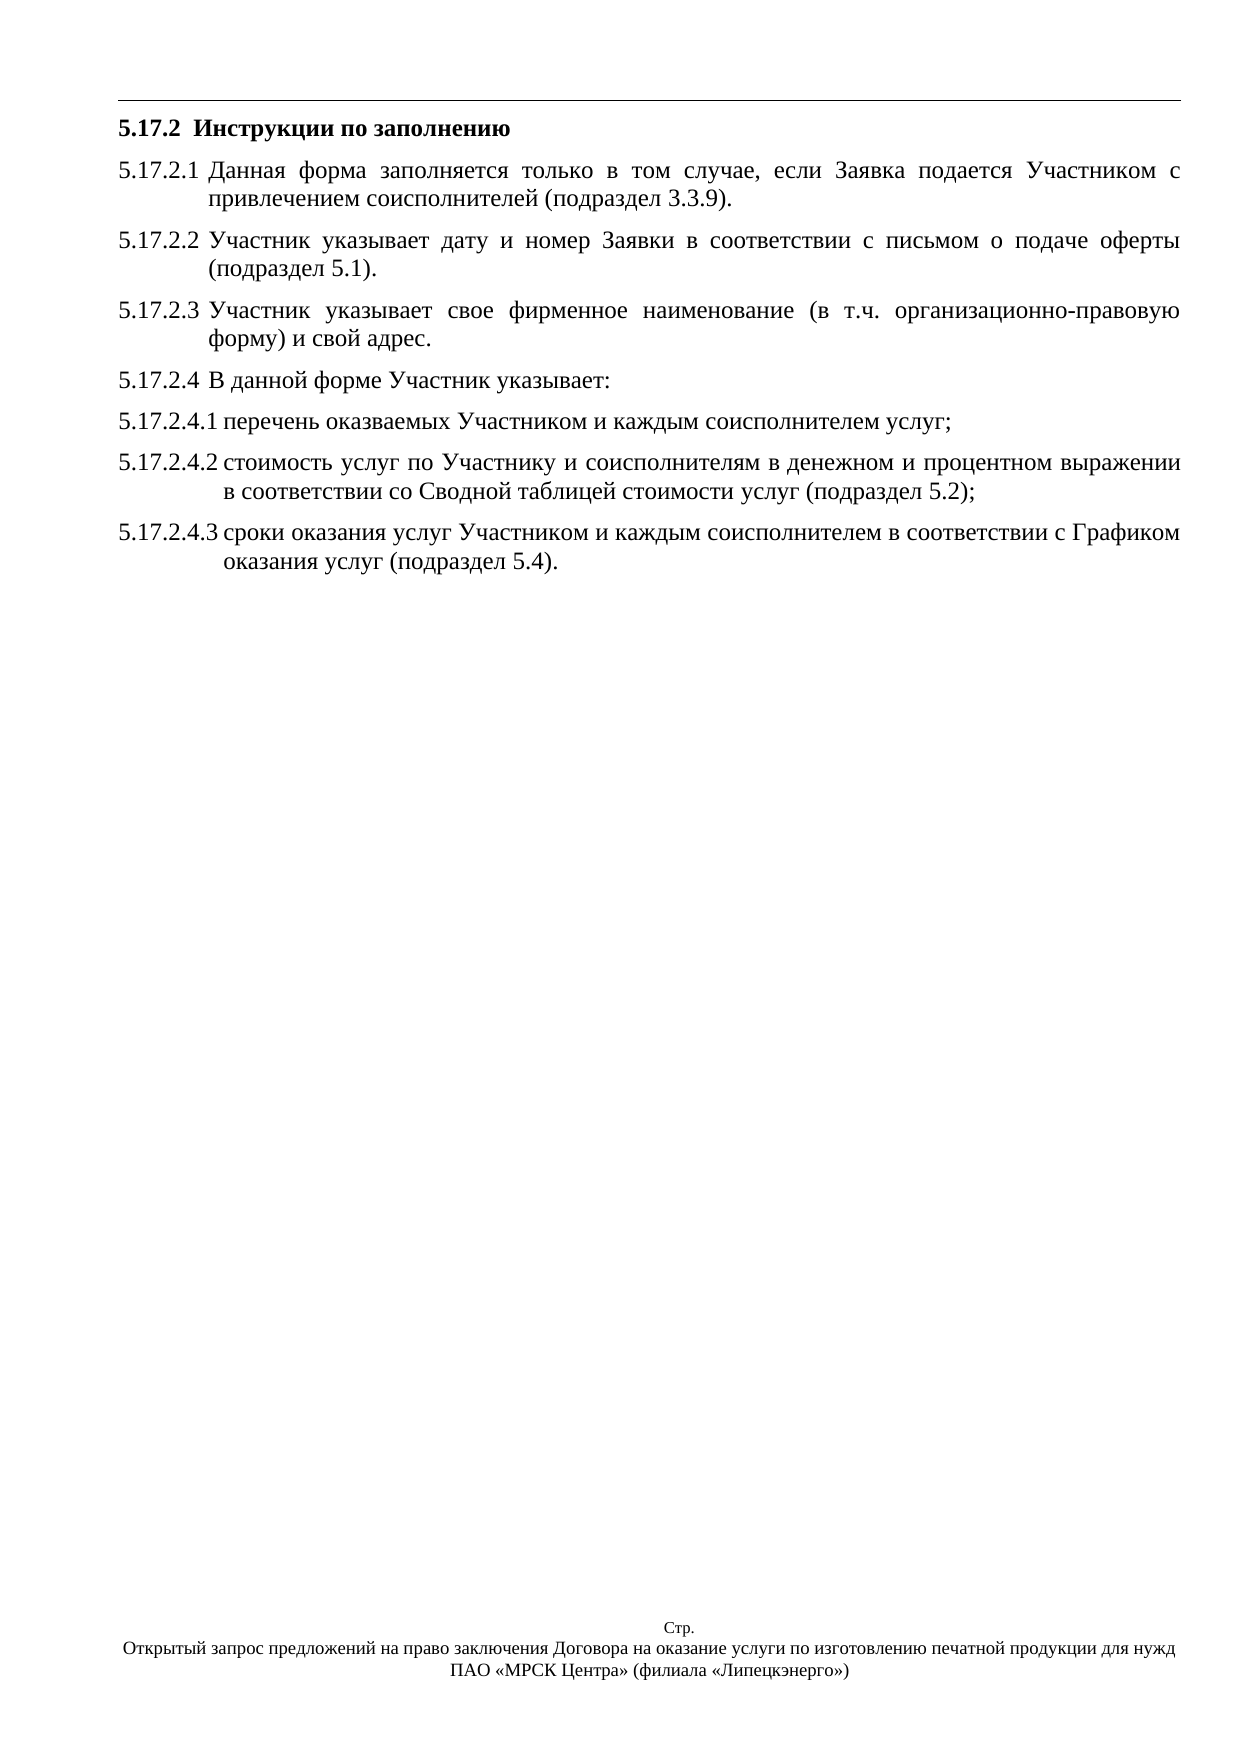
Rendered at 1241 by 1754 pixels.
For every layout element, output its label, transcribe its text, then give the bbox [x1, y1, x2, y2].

list Участник указывает свое фирменное наименование (в т.ч. организационно-правовую форму) и свой адрес. [118, 295, 1181, 352]
list В данной форме Участник указывает: [118, 365, 1181, 393]
subtitle Инструкции по заполнению [118, 113, 1181, 142]
list стоимость услуг по Участнику и соисполнителям в денежном и процентном выражении в соответствии со Сводной таблицей стоимости услуг (подраздел 5.2); [118, 447, 1181, 505]
list перечень оказваемых Участником и каждым соисполнителем услуг; [118, 406, 1181, 435]
list Данная форма заполняется только в том случае, если Заявка подается Участником с привлечением соисполнителей (подраздел 3.3.9). [118, 155, 1181, 212]
list сроки оказания услуг Участником и каждым соисполнителем в соответствии с Графиком оказания услуг (подраздел 5.4). [118, 517, 1181, 575]
list Участник указывает дату и номер Заявки в соответствии с письмом о подаче оферты (подраздел 5.1). [118, 225, 1181, 282]
